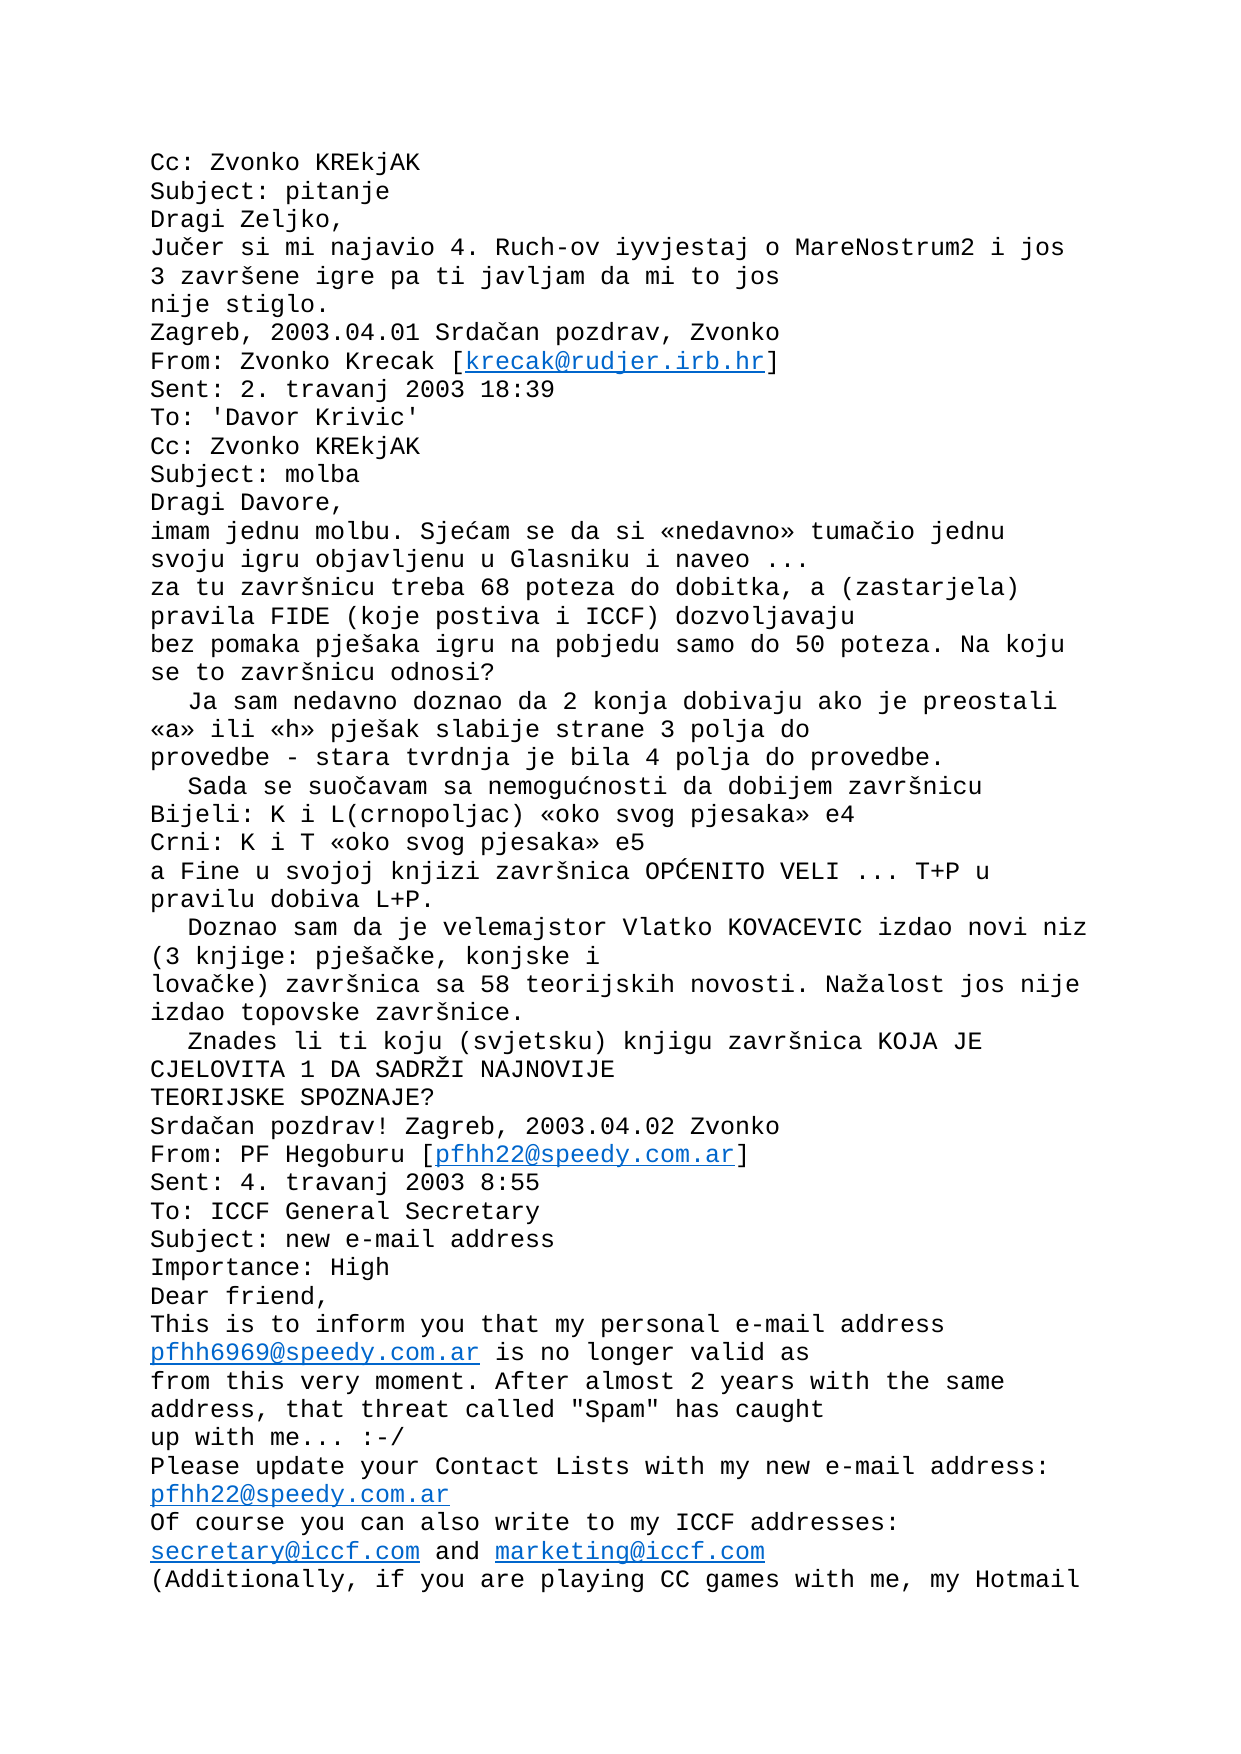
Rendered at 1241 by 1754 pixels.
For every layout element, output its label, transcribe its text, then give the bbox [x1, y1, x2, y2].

text Sada se suočavam sa nemogućnosti da dobijem završnicu Bijeli: K i L(crnopoljac) «oko svog pjesaka» e4 Crni: K i T «oko svog pjesaka» e5 [150, 773, 1090, 858]
text This is to inform you that my personal e-mail address pfhh6969@speedy.com.ar is no longer valid as from this very moment. After almost 2 years with the same address, that threat called "Spam" has caught up with me... :-/ [150, 1312, 1090, 1453]
text Jučer si mi najavio 4. Ruch-ov iyvjestaj o MareNostrum2 i jos 3 završene igre pa ti javljam da mi to jos nije stiglo. [150, 235, 1090, 320]
text From: Zvonko Krecak [krecak@rudjer.irb.hr] [150, 348, 1090, 377]
text Srdačan pozdrav! Zagreb, 2003.04.02 Zvonko [150, 1113, 1090, 1142]
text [150, 1453, 1090, 1595]
text Zagreb, 2003.04.01 Srdačan pozdrav, Zvonko [150, 320, 1090, 348]
text Sent: 2. travanj 2003 18:39 To: 'Davor Krivic' [150, 377, 1090, 433]
text imam jednu molbu. Sjećam se da si «nedavno» tumačio jednu svoju igru objavljenu u Glasniku i naveo ... za tu završnicu treba 68 poteza do dobitka, a (zastarjela) pravila FIDE (koje postiva i ICCF) dozvoljavaju bez pomaka pješaka igru na pobjedu samo do 50 poteza. Na koju se to završnicu odnosi? [150, 518, 1090, 688]
text Doznao sam da je velemajstor Vlatko KOVACEVIC izdao novi niz (3 knjige: pješačke, konjske i lovačke) završnica sa 58 teorijskih novosti. Nažalost jos nije izdao topovske završnice. [150, 915, 1090, 1028]
text Cc: Zvonko KREkjAK Subject: molba Dragi Davore, [150, 433, 1090, 518]
text From: PF Hegoburu [pfhh22@speedy.com.ar] [150, 1142, 1090, 1170]
text Ja sam nedavno doznao da 2 konja dobivaju ako je preostali «a» ili «h» pješak slabije strane 3 polja do provedbe - stara tvrdnja je bila 4 polja do provedbe. [150, 688, 1090, 773]
text Znades li ti koju (svjetsku) knjigu završnica KOJA JE CJELOVITA 1 DA SADRŽI NAJNOVIJE TEORIJSKE SPOZNAJE? [150, 1028, 1090, 1113]
text Sent: 4. travanj 2003 8:55 To: ICCF General Secretary Subject: new e-mail address Importance: High Dear friend, [150, 1170, 1090, 1312]
text Cc: Zvonko KREkjAK Subject: pitanje Dragi Zeljko, [150, 150, 1090, 235]
text a Fine u svojoj knjizi završnica OPĆENITO VELI ... T+P u pravilu dobiva L+P. [150, 858, 1090, 915]
